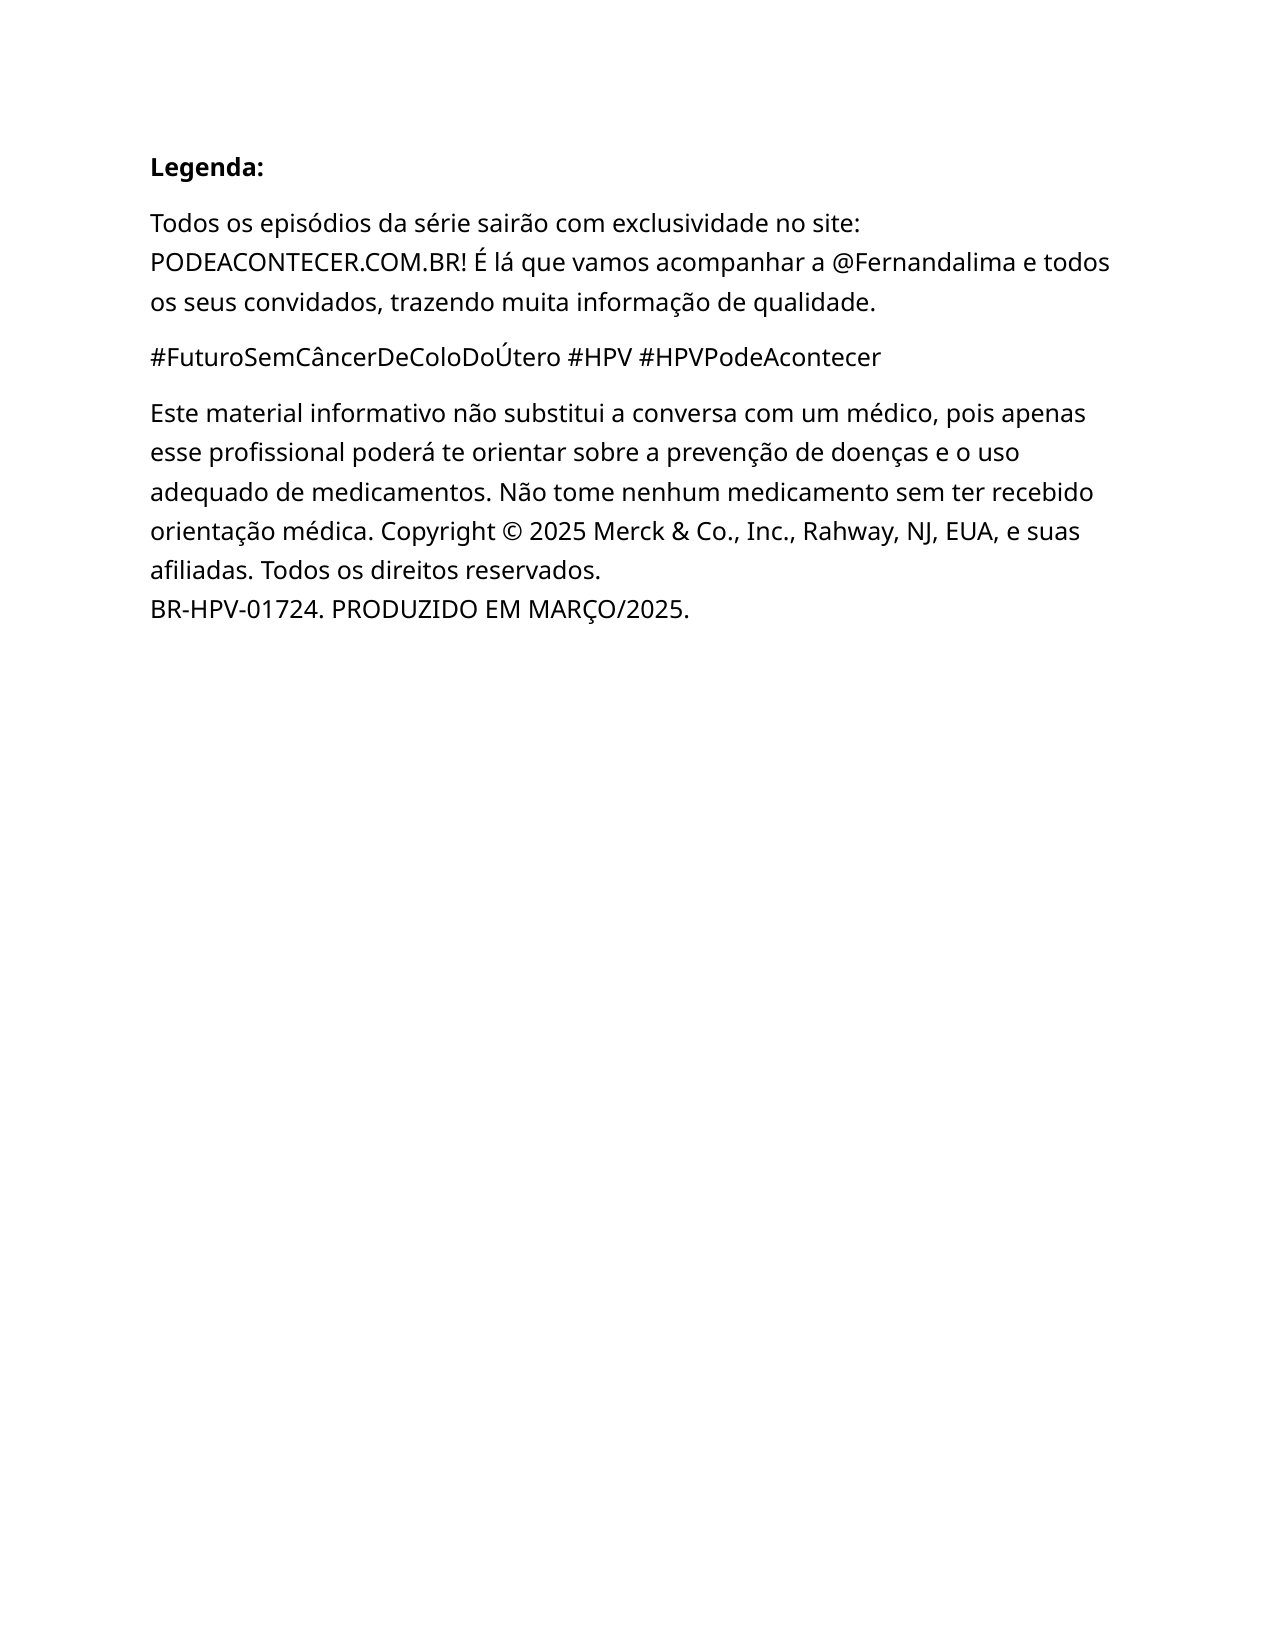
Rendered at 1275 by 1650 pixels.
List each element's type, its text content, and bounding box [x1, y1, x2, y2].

text Legenda: [150, 150, 1125, 184]
text #FuturoSemCâncerDeColoDoÚtero #HPV #HPVPodeAcontecer [150, 340, 1125, 374]
text BR-HPV-01724. PRODUZIDO EM MARÇO/2025. [150, 592, 1125, 626]
text Todos os episódios da série sairão com exclusividade no site: PODEACONTECER.COM.BR! É lá que vamos acompanhar a @Fernandalima e todos os seus convidados, trazendo muita informação de qualidade. [150, 206, 1125, 318]
text Este material informativo não substitui a conversa com um médico, pois apenas esse profissional poderá te orientar sobre a prevenção de doenças e o uso adequado de medicamentos. Não tome nenhum medicamento sem ter recebido orientação médica. Copyright © 2025 Merck & Co., Inc., Rahway, NJ, EUA, e suas afiliadas. Todos os direitos reservados. [150, 396, 1125, 587]
